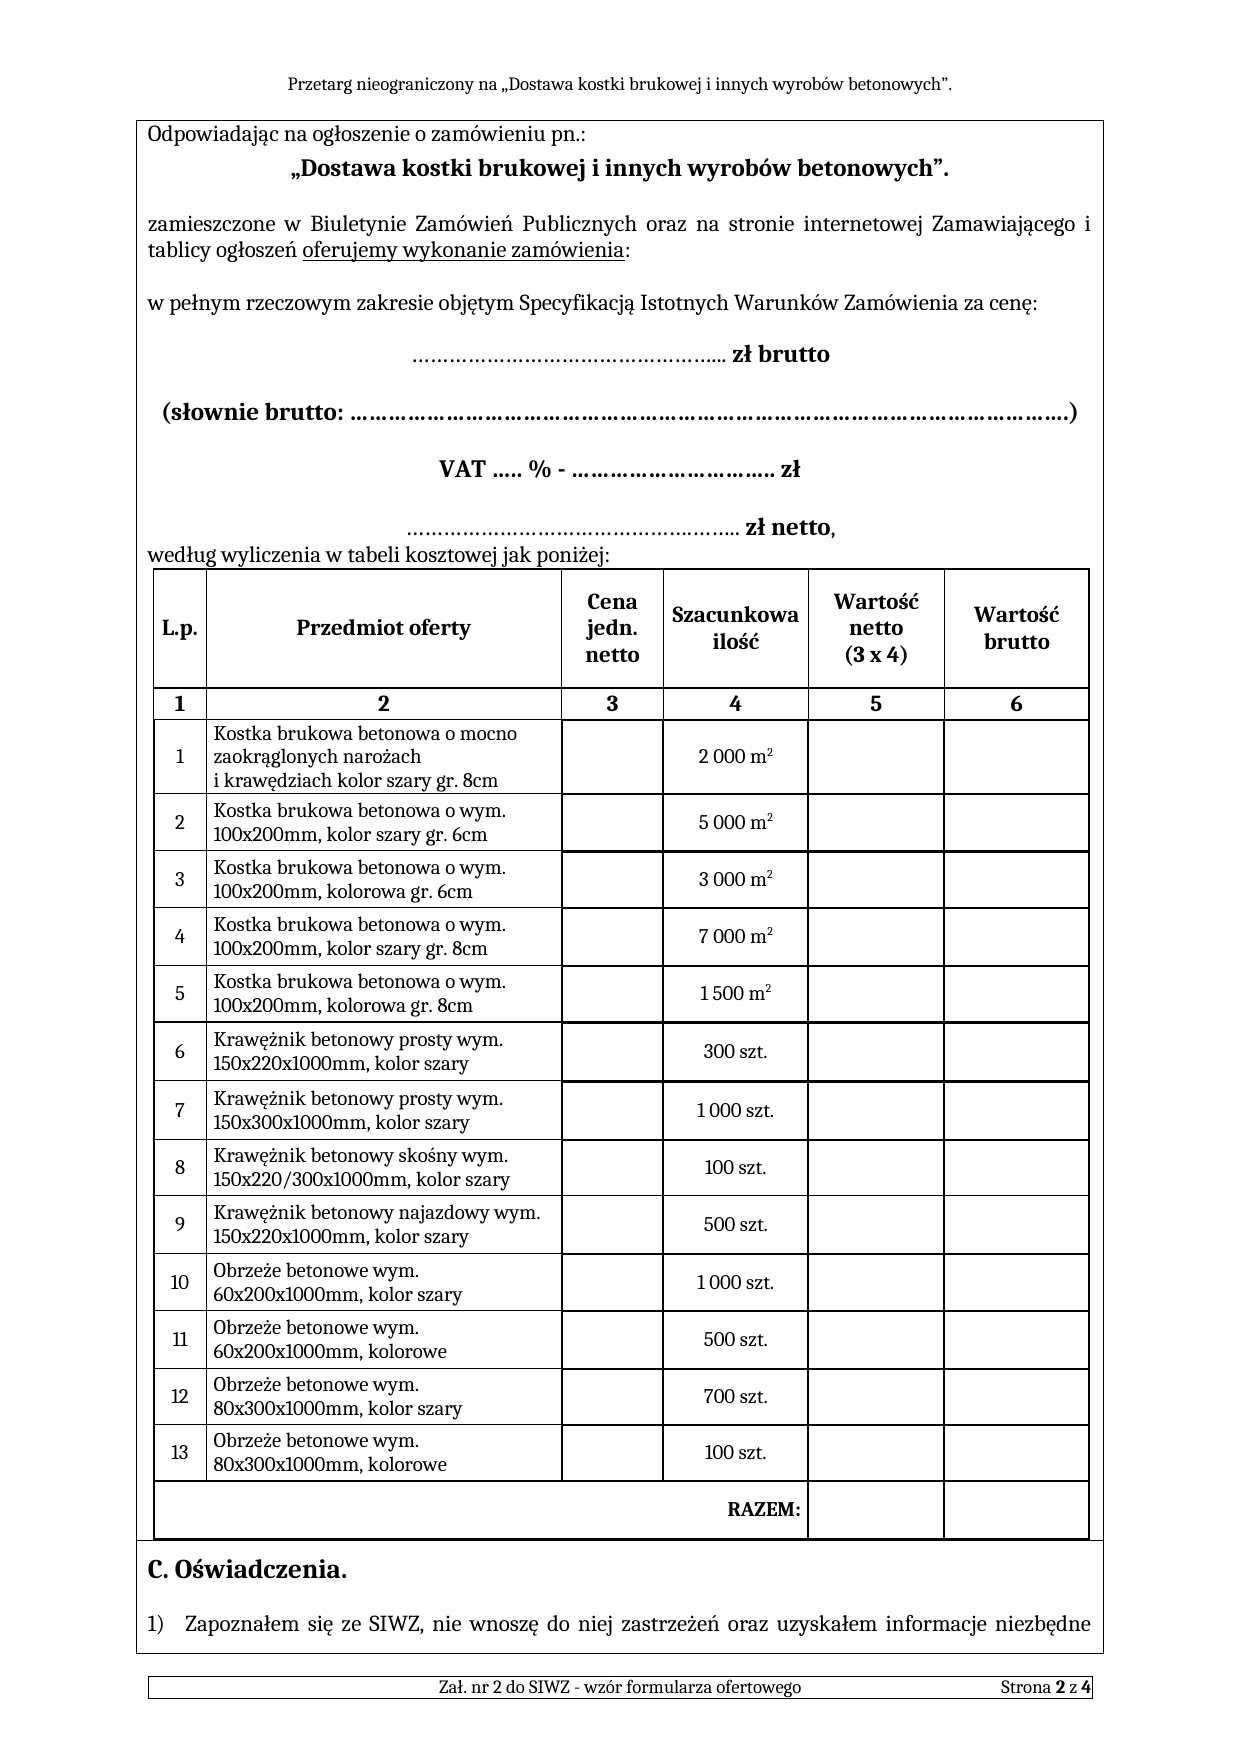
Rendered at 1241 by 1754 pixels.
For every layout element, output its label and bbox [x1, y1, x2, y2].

table_cell [137, 1541, 1103, 1653]
table_cell [137, 121, 1103, 1540]
